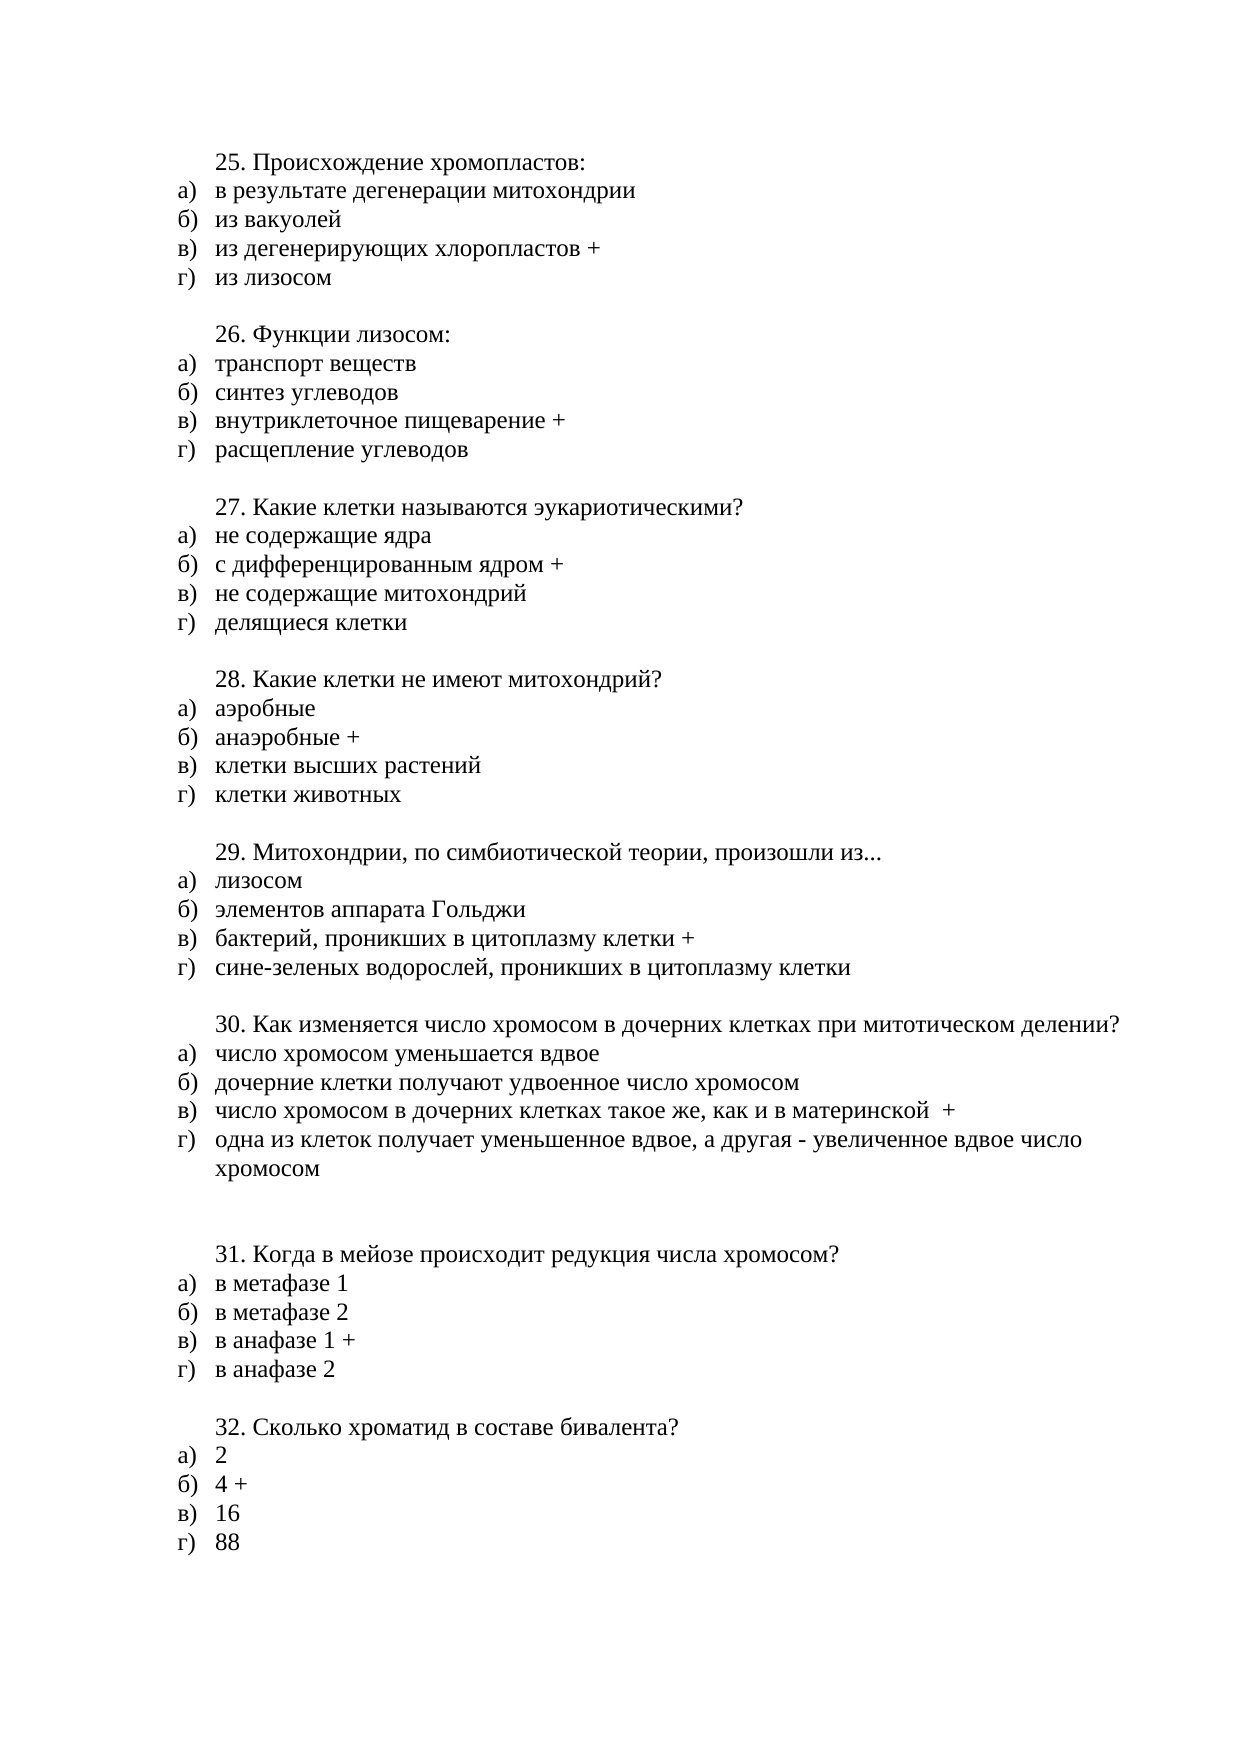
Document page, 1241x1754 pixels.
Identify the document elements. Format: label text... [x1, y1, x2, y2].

list сине-зеленых водорослей, проникших в цитоплазму клетки [177, 952, 1152, 981]
list лизосом [177, 866, 1152, 894]
list из лизосом [177, 262, 1152, 291]
list в анафазе 2 [177, 1354, 1152, 1383]
list в метафазе 1 [177, 1268, 1152, 1297]
list не содержащие митохондрий [177, 578, 1152, 607]
list анаэробные + [177, 722, 1152, 751]
list бактерий, проникших в цитоплазму клетки + [177, 923, 1152, 952]
list число хромосом в дочерних клетках такое же, как и в материнской + [177, 1096, 1152, 1124]
list в метафазе 2 [177, 1297, 1152, 1326]
list Как изменяется число хромосом в дочерних клетках при митотическом делении? [215, 1009, 1152, 1038]
list не содержащие ядра [177, 521, 1152, 549]
list 4 + [177, 1469, 1152, 1498]
list Митохондрии, по симбиотической теории, произошли из... [215, 837, 1152, 866]
list аэробные [177, 693, 1152, 722]
list Функции лизосом: [215, 319, 1152, 348]
list элементов аппарата Гольджи [177, 894, 1152, 923]
list делящиеся клетки [177, 607, 1152, 636]
list с дифференцированным ядром + [177, 549, 1152, 578]
list Когда в мейозе происходит редукция числа хромосом? [215, 1239, 1152, 1268]
list 88 [177, 1527, 1152, 1556]
list клетки животных [177, 779, 1152, 808]
list внутриклеточное пищеварение + [177, 406, 1152, 434]
list 2 [177, 1441, 1152, 1469]
list дочерние клетки получают удвоенное число хромосом [177, 1067, 1152, 1096]
list транспорт веществ [177, 348, 1152, 377]
list расщепление углеводов [177, 434, 1152, 463]
list в результате дегенерации митохондрии [177, 176, 1152, 204]
list из дегенерирующих хлоропластов + [177, 233, 1152, 262]
list в анафазе 1 + [177, 1326, 1152, 1354]
list Какие клетки не имеют митохондрий? [215, 664, 1152, 693]
list Происхождение хромопластов: [215, 147, 1152, 176]
list 16 [177, 1498, 1152, 1527]
list Какие клетки называются эукариотическими? [215, 492, 1152, 521]
list синтез углеводов [177, 377, 1152, 406]
list клетки высших растений [177, 751, 1152, 779]
list Сколько хроматид в составе бивалента? [215, 1412, 1152, 1441]
list число хромосом уменьшается вдвое [177, 1038, 1152, 1067]
list из вакуолей [177, 204, 1152, 233]
list одна из клеток получает уменьшенное вдвое, а другая - увеличенное вдвое число хромосом [177, 1124, 1152, 1182]
